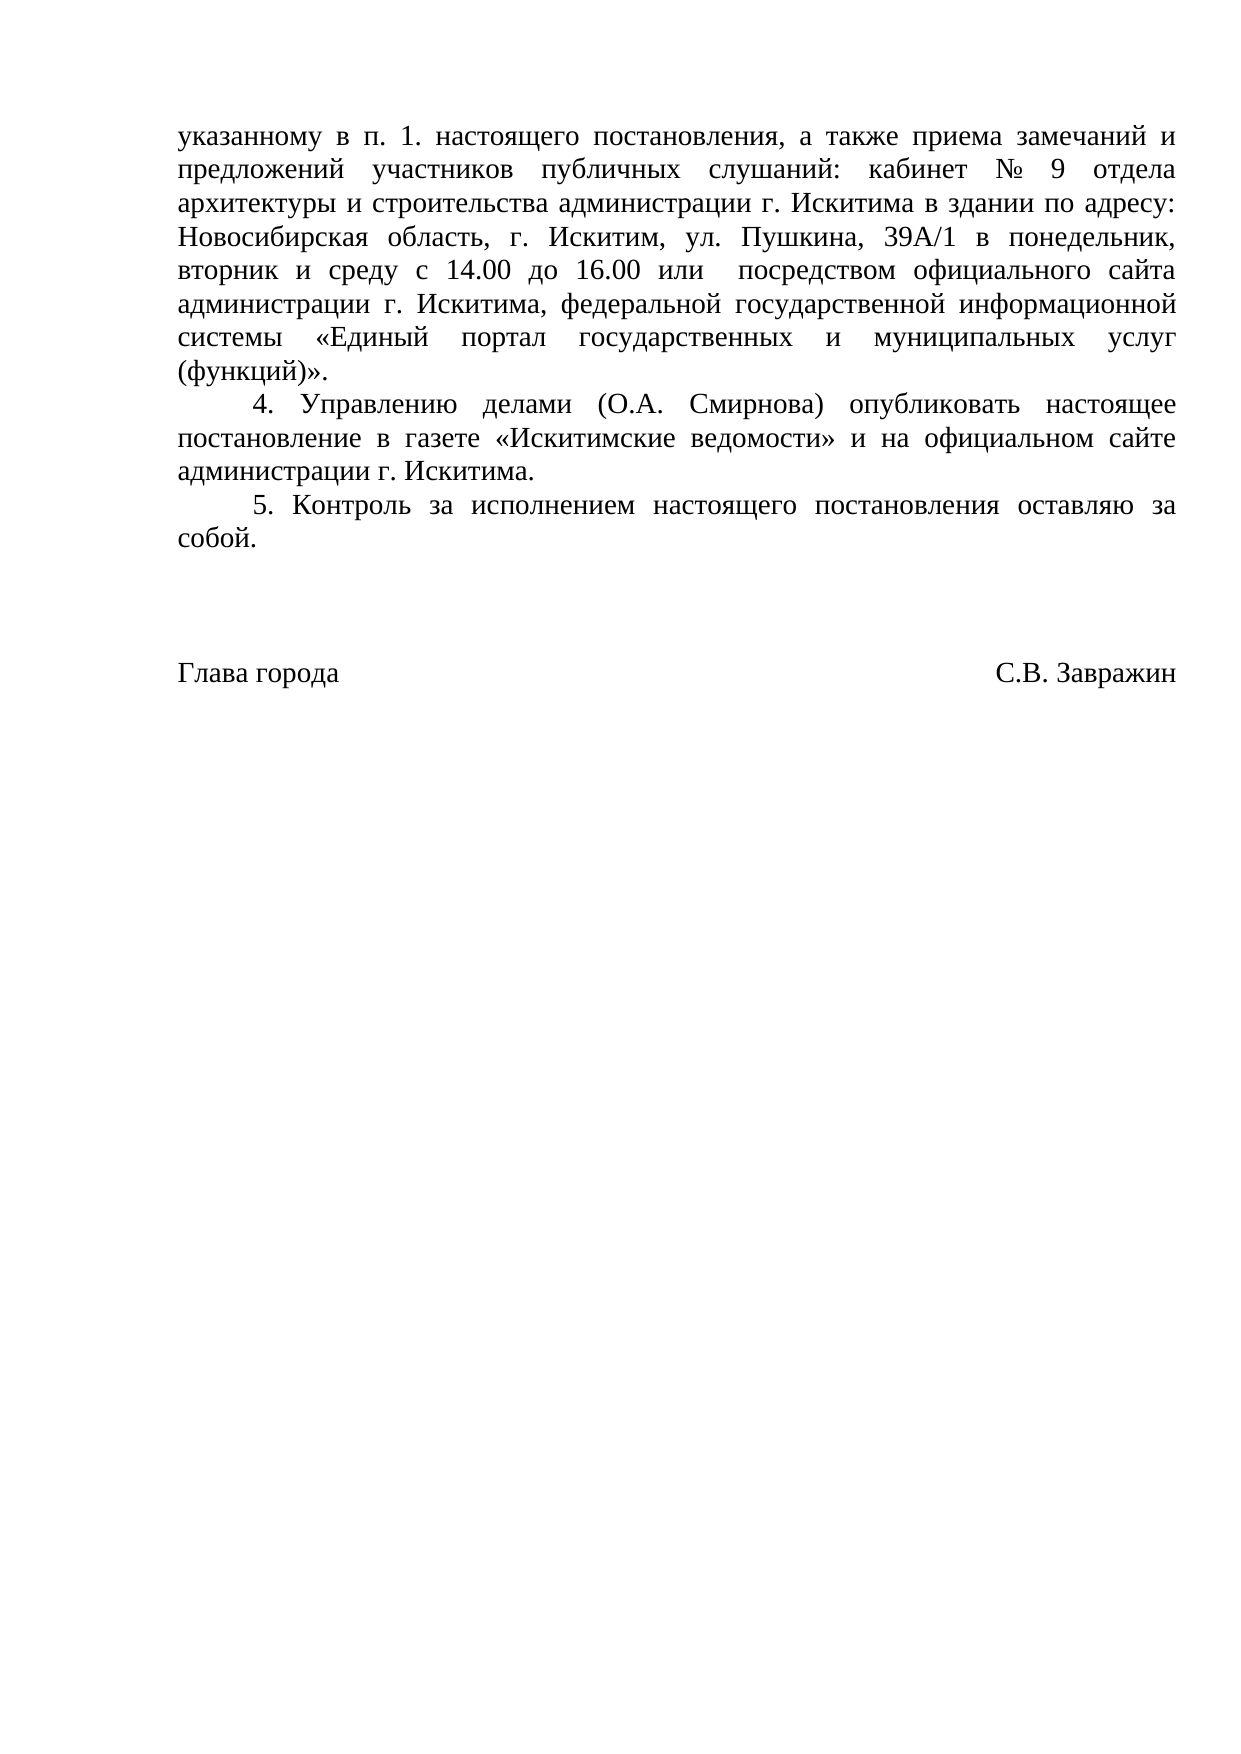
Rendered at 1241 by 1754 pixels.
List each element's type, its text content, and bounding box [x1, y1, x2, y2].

text Глава города С.В. Завражин [177, 655, 1177, 688]
text 4. Управлению делами (О.А. Смирнова) опубликовать настоящее постановление в газете «Искитимские ведомости» и на официальном сайте администрации г. Искитима. [177, 386, 1177, 487]
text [177, 118, 1177, 386]
text 5. Контроль за исполнением настоящего постановления оставляю за собой. [177, 487, 1177, 554]
